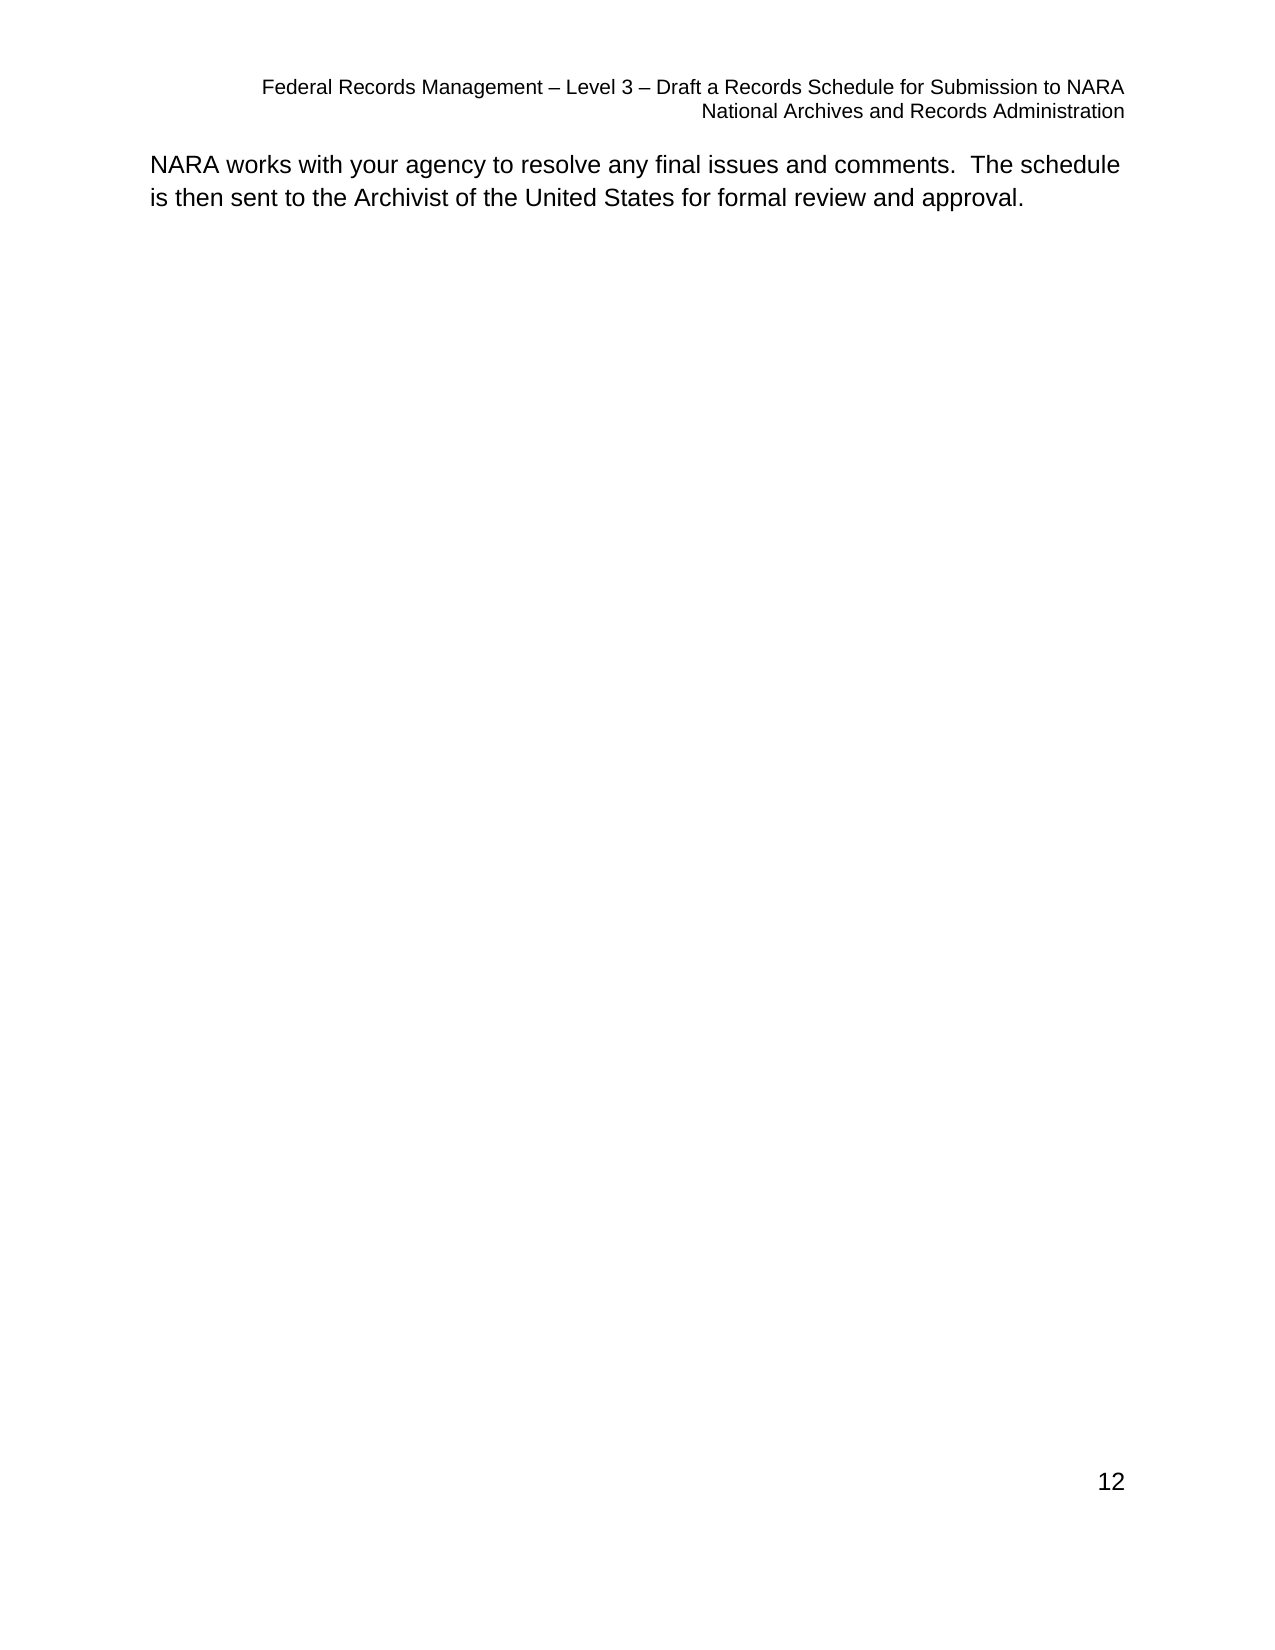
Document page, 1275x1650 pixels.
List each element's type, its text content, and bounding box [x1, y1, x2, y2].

text NARA works with your agency to resolve any final issues and comments. The schedule is then sent to the Archivist of the United States for formal review and approval. [150, 150, 1125, 212]
